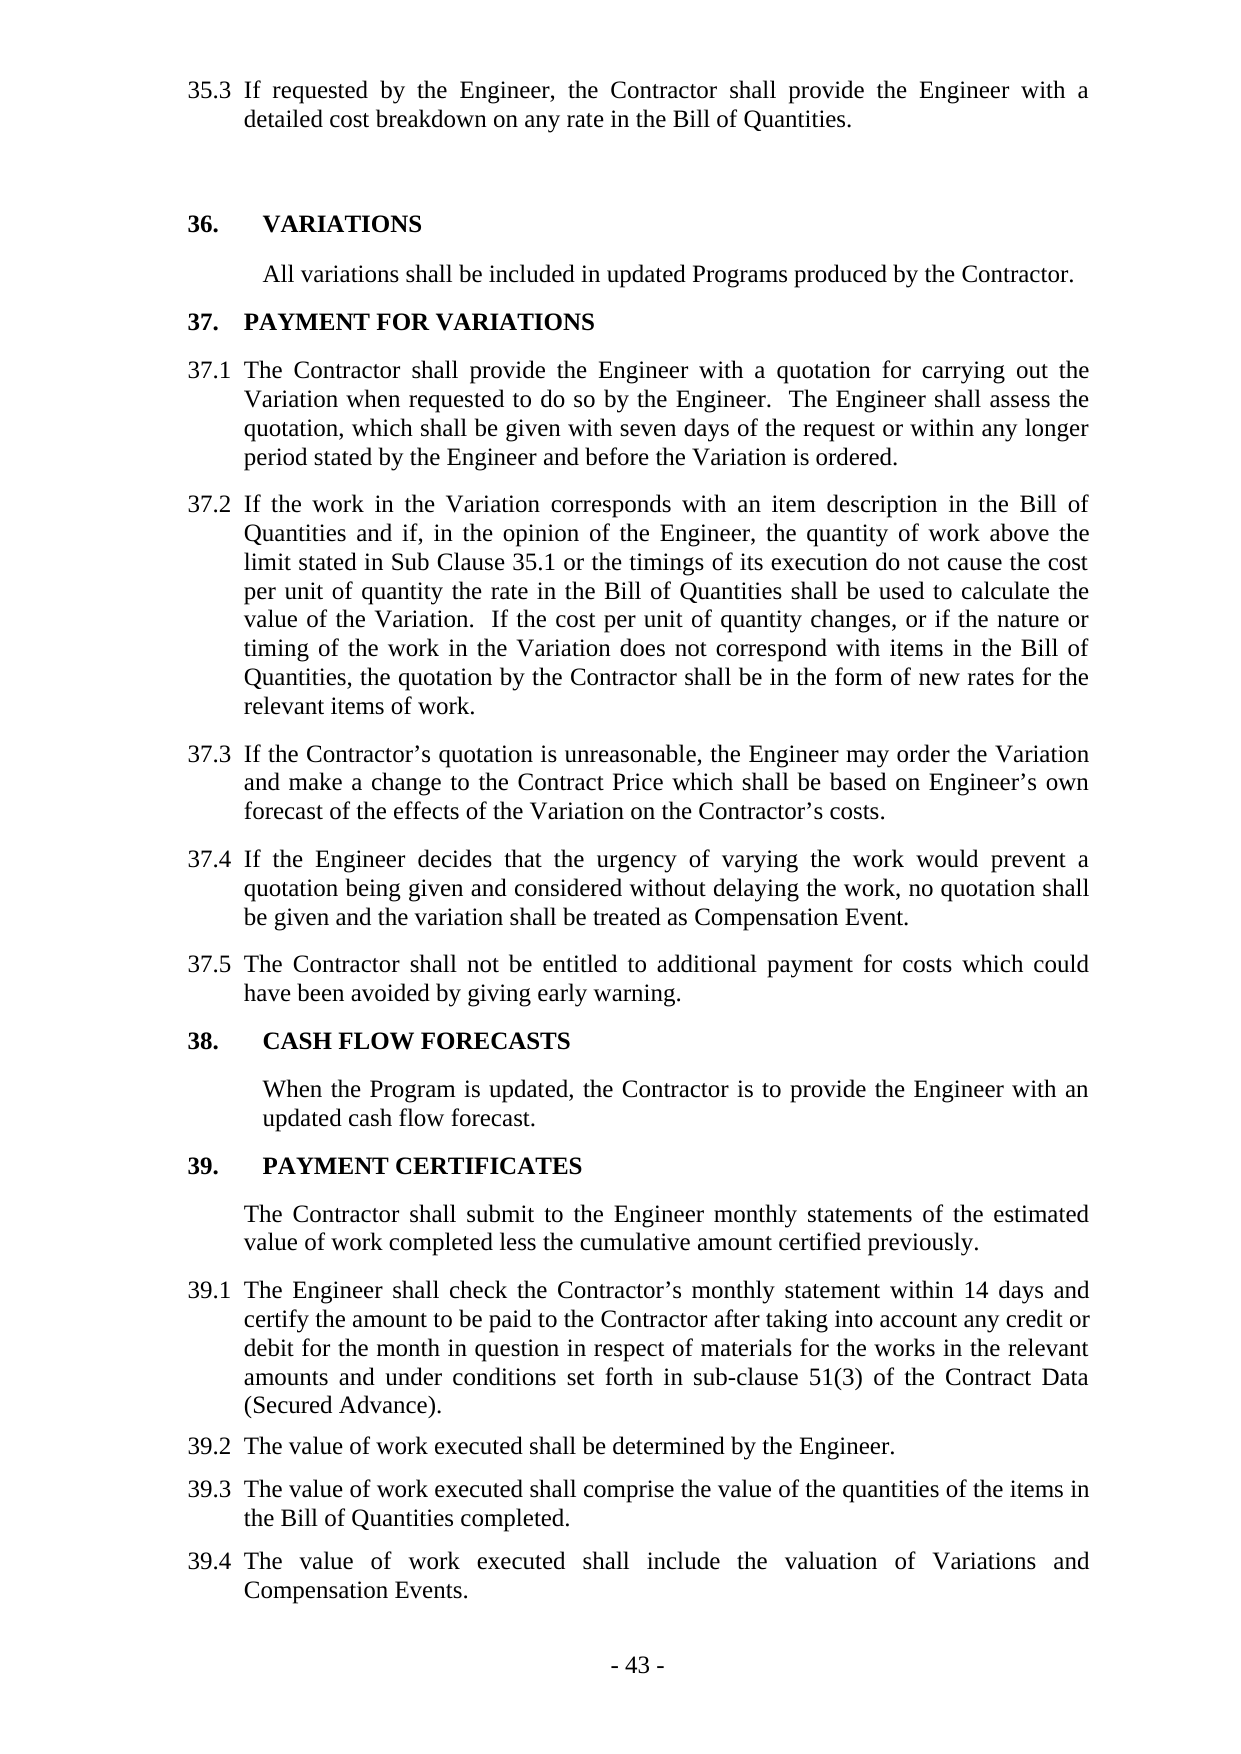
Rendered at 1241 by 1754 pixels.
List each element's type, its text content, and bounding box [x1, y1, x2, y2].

text 37. PAYMENT FOR VARIATIONS [187, 307, 1090, 336]
list The Engineer shall check the Contractor’s monthly statement within 14 days and certify the amount to be paid to the Contractor after taking into account any credit or debit for the month in question in respect of materials for the works in the relevant amounts and under conditions set forth in sub-clause 51(3) of the Contract Data (Secured Advance). [187, 1275, 1090, 1419]
list If the work in the Variation corresponds with an item description in the Bill of Quantities and if, in the opinion of the Engineer, the quantity of work above the limit stated in Sub Clause 35.1 or the timings of its execution do not cause the cost per unit of quantity the rate in the Bill of Quantities shall be used to calculate the value of the Variation. If the cost per unit of quantity changes, or if the nature or timing of the work in the Variation does not correspond with items in the Bill of Quantities, the quotation by the Contractor shall be in the form of new rates for the relevant items of work. [187, 489, 1090, 719]
list If requested by the Engineer, the Contractor shall provide the Engineer with a detailed cost breakdown on any rate in the Bill of Quantities. [187, 75, 1090, 132]
text 38. CASH FLOW FORECASTS [187, 1026, 1090, 1055]
text When the Program is updated, the Contractor is to provide the Engineer with an updated cash flow forecast. [262, 1074, 1090, 1132]
list The value of work executed shall be determined by the Engineer. [187, 1431, 1090, 1460]
text All variations shall be included in updated Programs produced by the Contractor. [187, 259, 1090, 288]
list The value of work executed shall comprise the value of the quantities of the items in the Bill of Quantities completed. [187, 1474, 1090, 1532]
text 36. VARIATIONS [187, 209, 1090, 238]
list The Contractor shall provide the Engineer with a quotation for carrying out the Variation when requested to do so by the Engineer. The Engineer shall assess the quotation, which shall be given with seven days of the request or within any longer period stated by the Engineer and before the Variation is ordered. [187, 355, 1090, 470]
list If the Engineer decides that the urgency of varying the work would prevent a quotation being given and considered without delaying the work, no quotation shall be given and the variation shall be treated as Compensation Event. [187, 844, 1090, 930]
list The value of work executed shall include the valuation of Variations and Compensation Events. [187, 1546, 1090, 1603]
list If the Contractor’s quotation is unreasonable, the Engineer may order the Variation and make a change to the Contract Price which shall be based on Engineer’s own forecast of the effects of the Variation on the Contractor’s costs. [187, 739, 1090, 825]
text The Contractor shall submit to the Engineer monthly statements of the estimated value of work completed less the cumulative amount certified previously. [244, 1199, 1090, 1256]
text 39. PAYMENT CERTIFICATES [187, 1151, 1090, 1179]
list The Contractor shall not be entitled to additional payment for costs which could have been avoided by giving early warning. [187, 949, 1090, 1007]
